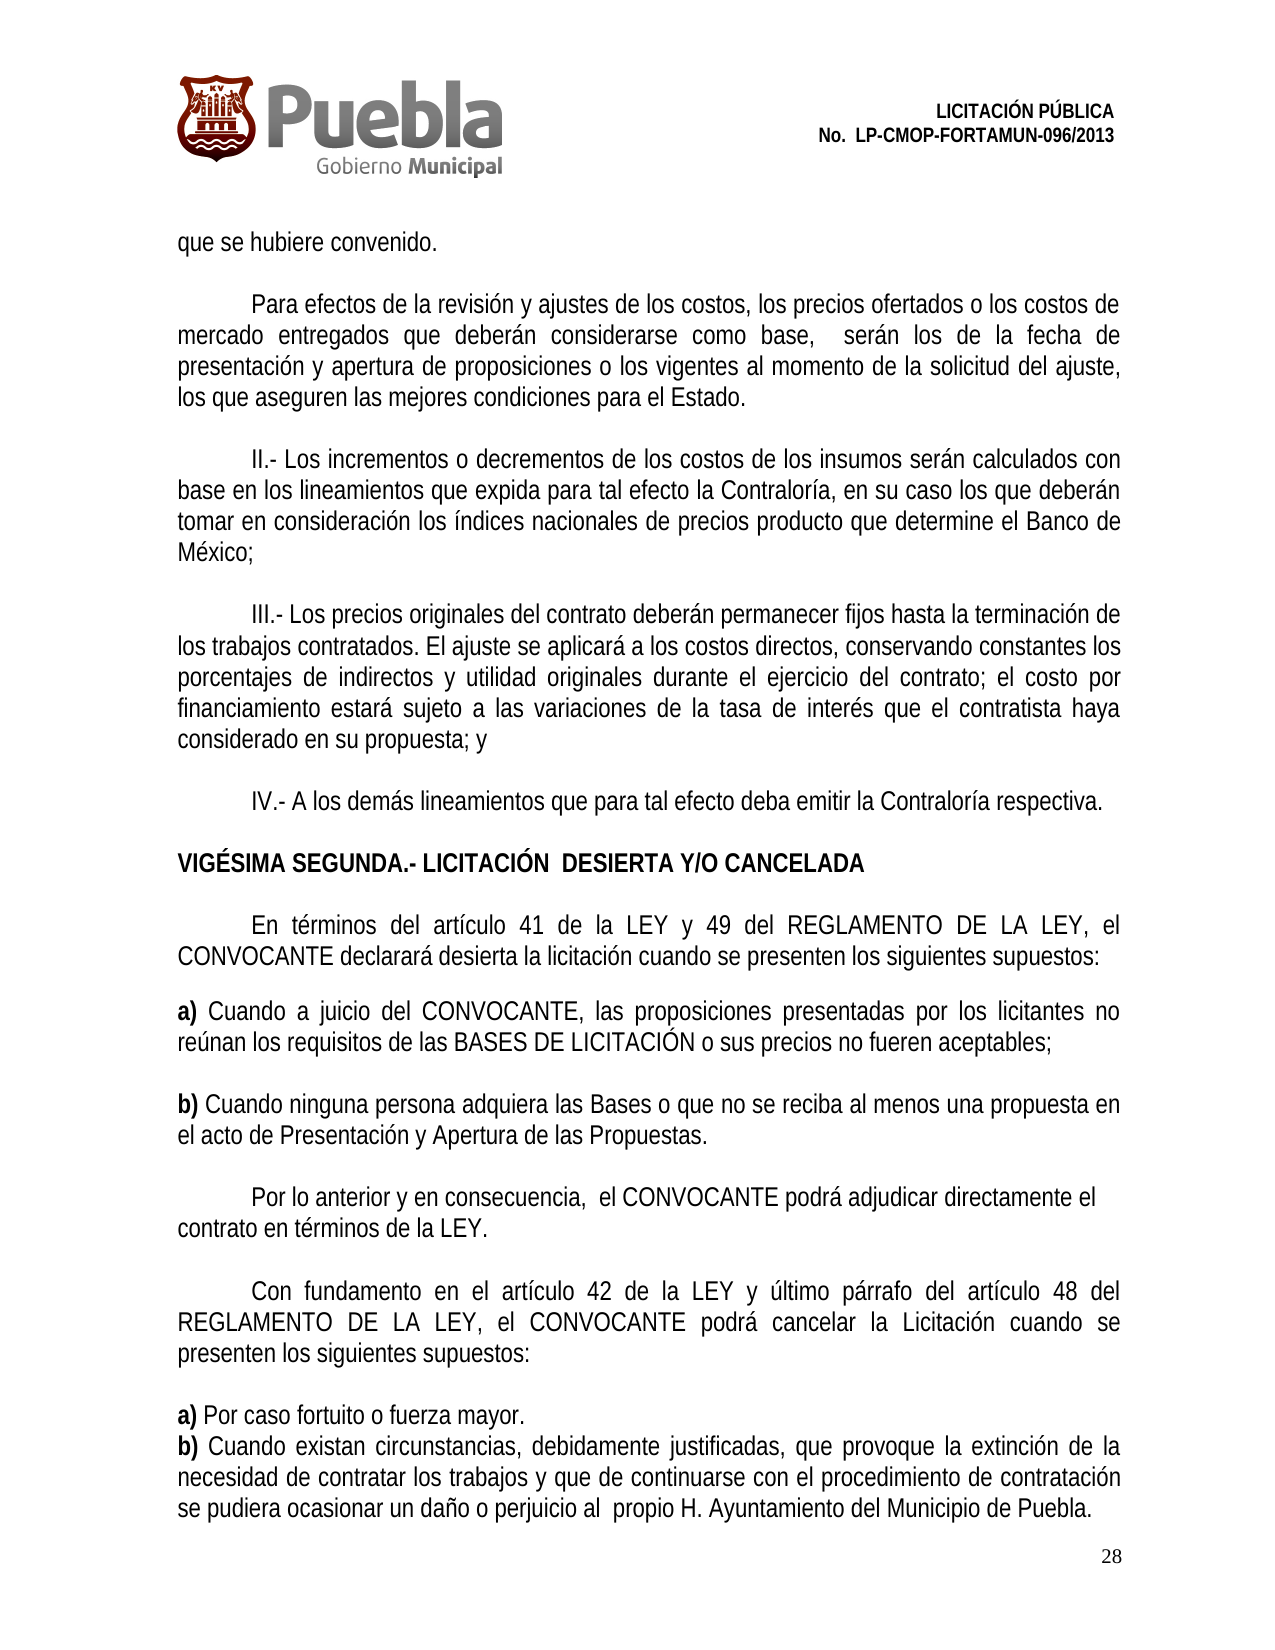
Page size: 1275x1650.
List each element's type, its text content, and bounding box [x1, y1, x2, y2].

text a) Por caso fortuito o fuerza mayor. [177, 1399, 1122, 1430]
text En términos del artículo 41 de la LEY y 49 del REGLAMENTO DE LA LEY, el CONVOCANTE declarará desierta la licitación cuando se presenten los siguientes supuestos: [177, 909, 1122, 971]
text Para efectos de la revisión y ajustes de los costos, los precios ofertados o los costos de mercado entregados que deberán considerarse como base, serán los de la fecha de presentación y apertura de proposiciones o los vigentes al momento de la solicitud del ajuste, los que aseguren las mejores condiciones para el Estado. [177, 288, 1122, 412]
text Con fundamento en el artículo 42 de la LEY y último párrafo del artículo 48 del REGLAMENTO DE LA LEY, el CONVOCANTE podrá cancelar la Licitación cuando se presenten los siguientes supuestos: [177, 1274, 1122, 1368]
text VIGÉSIMA SEGUNDA.- LICITACIÓN DESIERTA Y/O CANCELADA [177, 847, 1122, 878]
picture [177, 75, 502, 178]
text II.- Los incrementos o decrementos de los costos de los insumos serán calculados con base en los lineamientos que expida para tal efecto la Contraloría, en su caso los que deberán tomar en consideración los índices nacionales de precios producto que determine el Banco de México; [177, 443, 1122, 568]
text a) Cuando a juicio del CONVOCANTE, las proposiciones presentadas por los licitantes no reúnan los requisitos de las BASES DE LICITACIÓN o sus precios no fueren aceptables; [177, 995, 1122, 1057]
text b) Cuando ninguna persona adquiera las Bases o que no se reciba al menos una propuesta en el acto de Presentación y Apertura de las Propuestas. [177, 1088, 1122, 1150]
text b) Cuando existan circunstancias, debidamente justificadas, que provoque la extinción de la necesidad de contratar los trabajos y que de continuarse con el procedimiento de contratación se pudiera ocasionar un daño o perjuicio al propio H. Ayuntamiento del Municipio de Puebla. [177, 1430, 1122, 1523]
text Por lo anterior y en consecuencia, el CONVOCANTE podrá adjudicar directamente el contrato en términos de la LEY. [177, 1181, 1122, 1243]
text III.- Los precios originales del contrato deberán permanecer fijos hasta la terminación de los trabajos contratados. El ajuste se aplicará a los costos directos, conservando constantes los porcentajes de indirectos y utilidad originales durante el ejercicio del contrato; el costo por financiamiento estará sujeto a las variaciones de la tasa de interés que el contratista haya considerado en su propuesta; y [177, 599, 1122, 754]
text IV.- A los demás lineamientos que para tal efecto deba emitir la Contraloría respectiva. [177, 785, 1122, 816]
